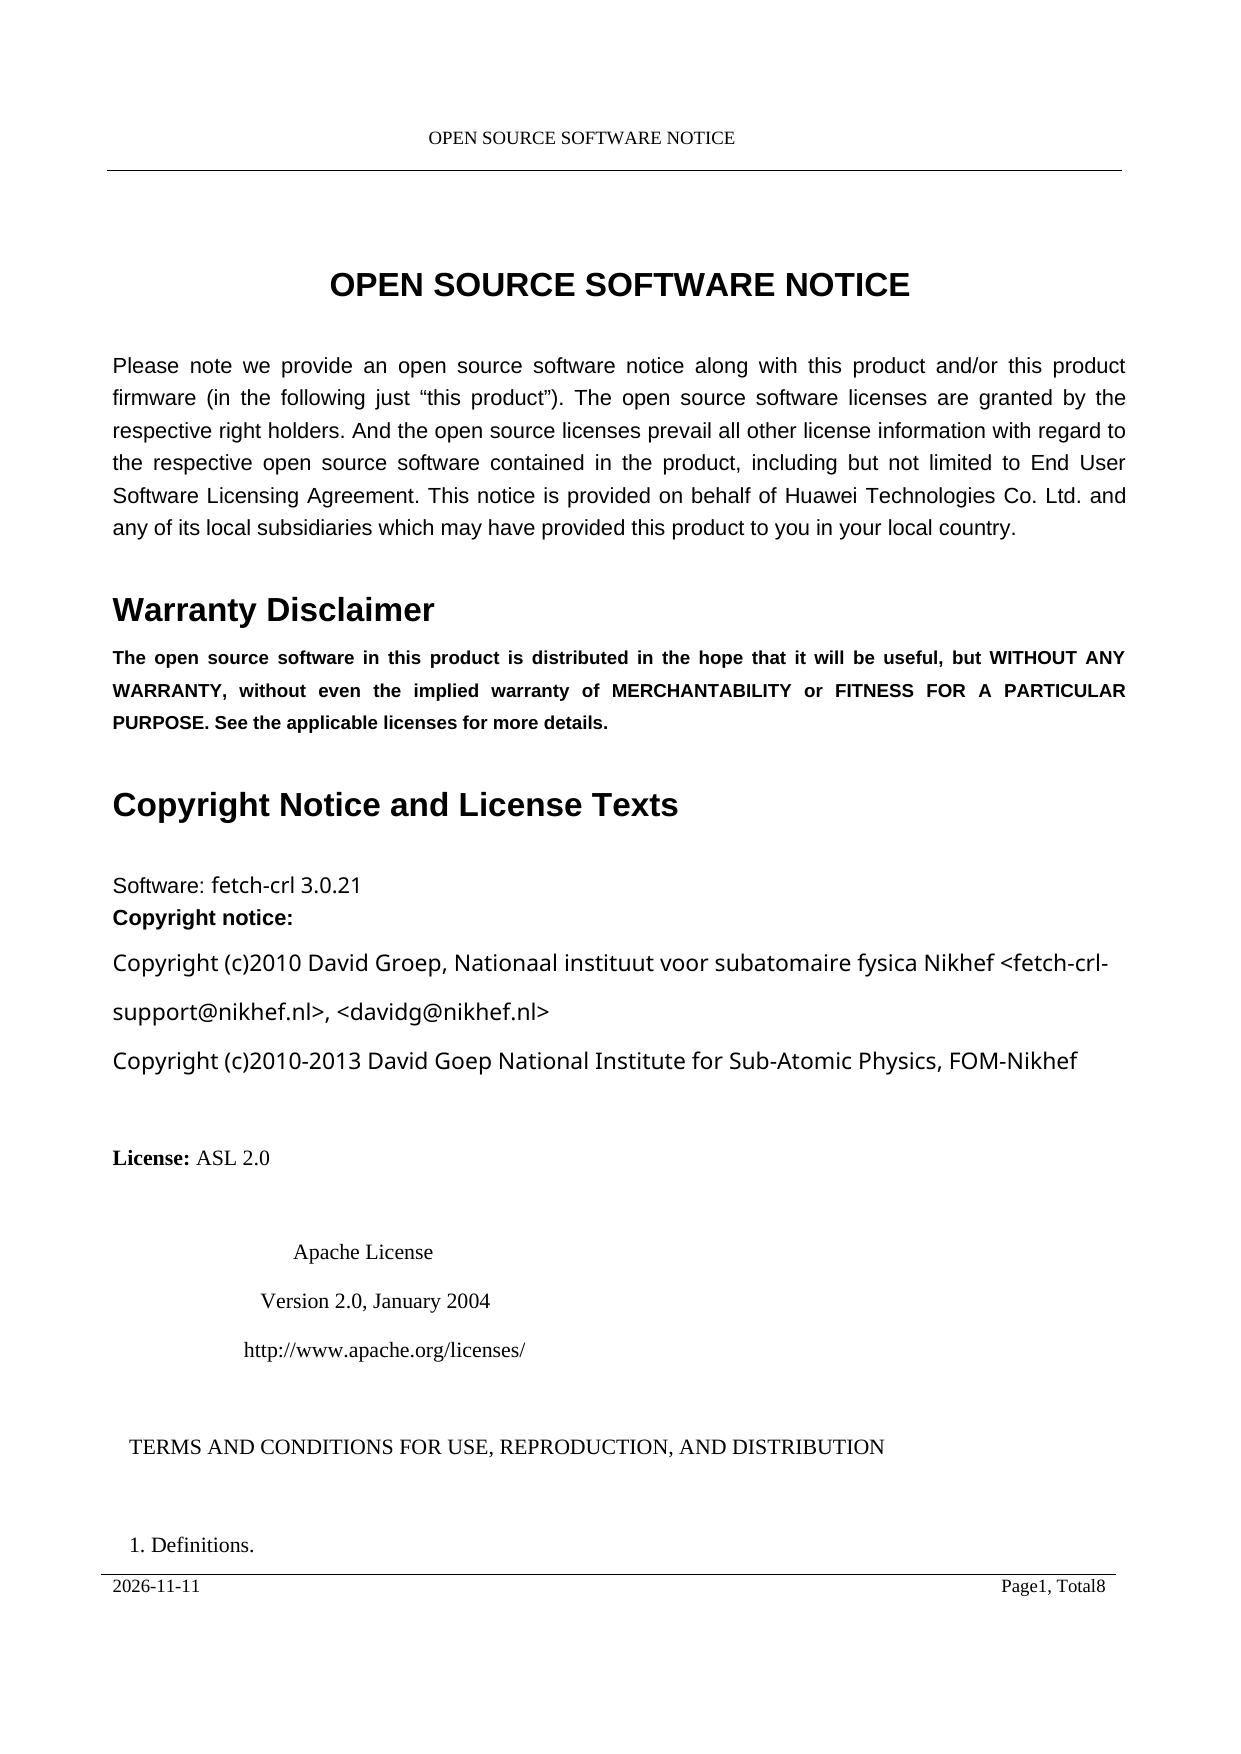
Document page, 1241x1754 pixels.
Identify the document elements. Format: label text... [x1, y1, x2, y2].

text Copyright Notice and License Texts [112, 771, 1128, 836]
text OPEN SOURCE SOFTWARE NOTICE [112, 251, 1128, 316]
text License: ASL 2.0 [112, 1142, 1128, 1174]
text The open source software in this product is distributed in the hope that it will be useful, but WITHOUT ANY WARRANTY, without even the implied warranty of MERCHANTABILITY or FITNESS FOR A PARTICULAR PURPOSE. See the applicable licenses for more details. [112, 641, 1128, 739]
text Please note we provide an open source software notice along with this product and/or this product firmware (in the following just “this product”). The open source software licenses are granted by the respective right holders. And the open source licenses prevail all other license information with regard to the respective open source software contained in the product, including but not limited to End User Software Licensing Agreement. This notice is provided on behalf of Huawei Technologies Co. Ltd. and any of its local subsidiaries which may have provided this product to you in your local country. [112, 349, 1128, 544]
text Copyright notice: [112, 901, 1128, 934]
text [112, 1187, 1128, 1560]
text Software: fetch-crl 3.0.21 [112, 869, 1128, 901]
text Warranty Disclaimer [112, 576, 1128, 641]
text Copyright (c)2010 David Groep, Nationaal instituut voor subatomaire fysica Nikhef <fetch-crl-support@nikhef.nl>, <davidg@nikhef.nl> Copyright (c)2010-2013 David Goep National Institute for Sub-Atomic Physics, FOM-Nikhef [112, 947, 1128, 1125]
